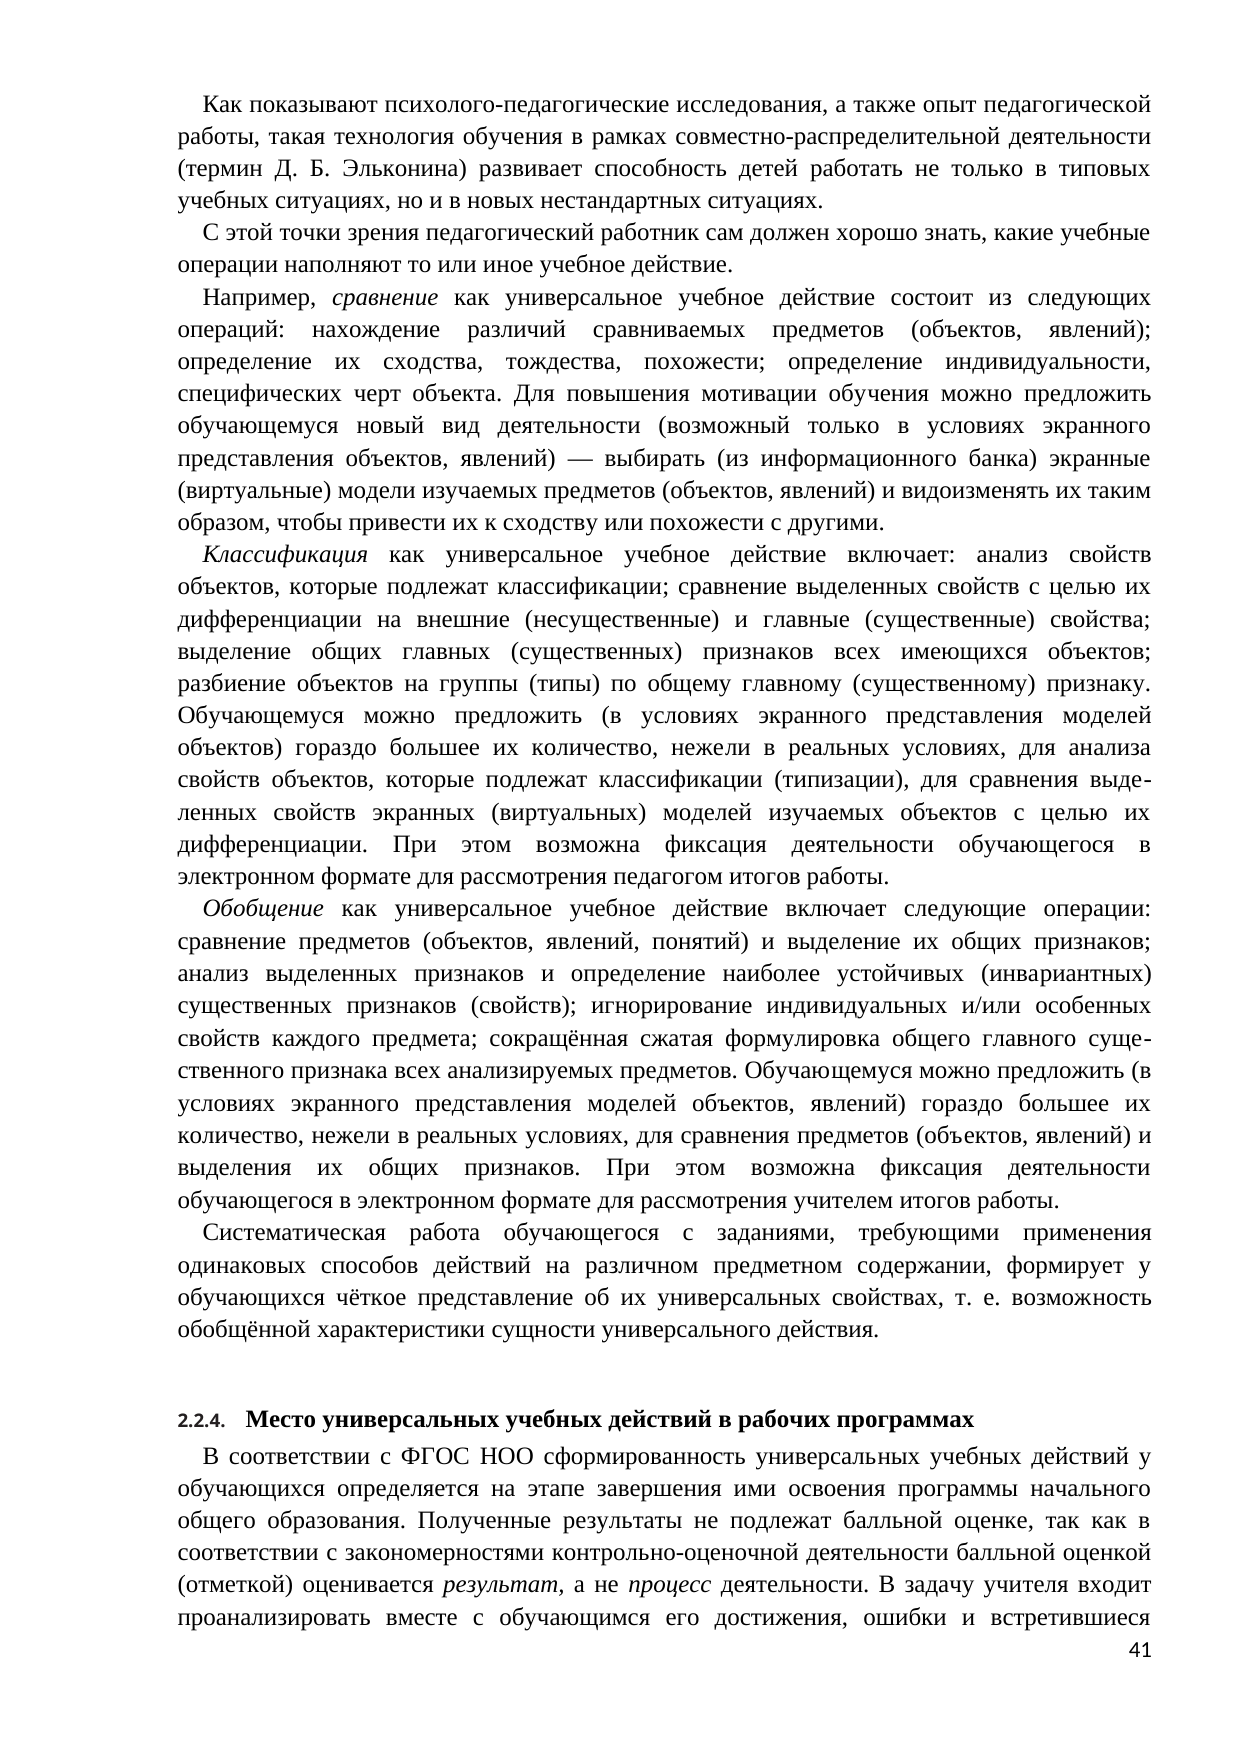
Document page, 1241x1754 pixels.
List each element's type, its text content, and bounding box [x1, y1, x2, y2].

text Как показывают психолого-педагогические исследования, а также опыт педагогической работы, такая технология обучения в рамках совместно-распределительной деятельности (термин Д. Б. Эльконина) развивает способность детей работать не только в типовых учебных ситуациях, но и в новых нестандартных ситуациях. [177, 89, 1152, 214]
text С этой точки зрения педагогический работник сам должен хорошо знать, какие учебные операции наполняют то или иное учебное действие. [177, 217, 1152, 278]
list Место универсальных учебных действий в рабочих программах [177, 1404, 1152, 1433]
text Классификация как универсальное учебное действие включает: анализ свойств объектов, которые подлежат классификации; сравнение выделенных свойств с целью их дифференциации на внешние (несущественные) и главные (существенные) свойства; выделение общих главных (существенных) признаков всех имеющихся объектов; разбиение объектов на группы (типы) по общему главному (существенному) признаку. Обучающемуся можно предложить (в условиях экранного представления моделей объектов) гораздо большее их количество, нежели в реальных условиях, для анализа свойств объектов, которые подлежат классификации (типизации), для сравнения выделенных свойств экранных (виртуальных) моделей изучаемых объектов с целью их дифференциации. При этом возможна фиксация деятельности обучающегося в электронном формате для рассмотрения педагогом итогов работы. [177, 539, 1152, 890]
text Например, сравнение как универсальное учебное действие состоит из следующих операций: нахождение различий сравниваемых предметов (объектов, явлений); определение их сходства, тождества, похожести; определение индивидуальности, специфических черт объекта. Для повышения мотивации обучения можно предложить обучающемуся новый вид деятельности (возможный только в условиях экранного представления объектов, явлений) — выбирать (из информационного банка) экранные (виртуальные) модели изучаемых предметов (объектов, явлений) и видоизменять их таким образом, чтобы привести их к сходству или похожести с другими. [177, 282, 1152, 536]
text Систематическая работа обучающегося с заданиями, требующими применения одинаковых способов действий на различном предметном содержании, формирует у обучающихся чёткое представление об их универсальных свойствах, т. е. возможность обобщённой характеристики сущности универсального действия. [177, 1217, 1152, 1343]
text Обобщение как универсальное учебное действие включает следующие операции: сравнение предметов (объектов, явлений, понятий) и выделение их общих признаков; анализ выделенных признаков и определение наиболее устойчивых (инвариантных) существенных признаков (свойств); игнорирование индивидуальных и/или особенных свойств каждого предмета; сокращённая сжатая формулировка общего главного существенного признака всех анализируемых предметов. Обучающемуся можно предложить (в условиях экранного представления моделей объектов, явлений) гораздо большее их количество, нежели в реальных условиях, для сравнения предметов (объектов, явлений) и выделения их общих признаков. При этом возможна фиксация деятельности обучающегося в электронном формате для рассмотрения учителем итогов работы. [177, 893, 1152, 1214]
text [177, 1441, 1152, 1631]
